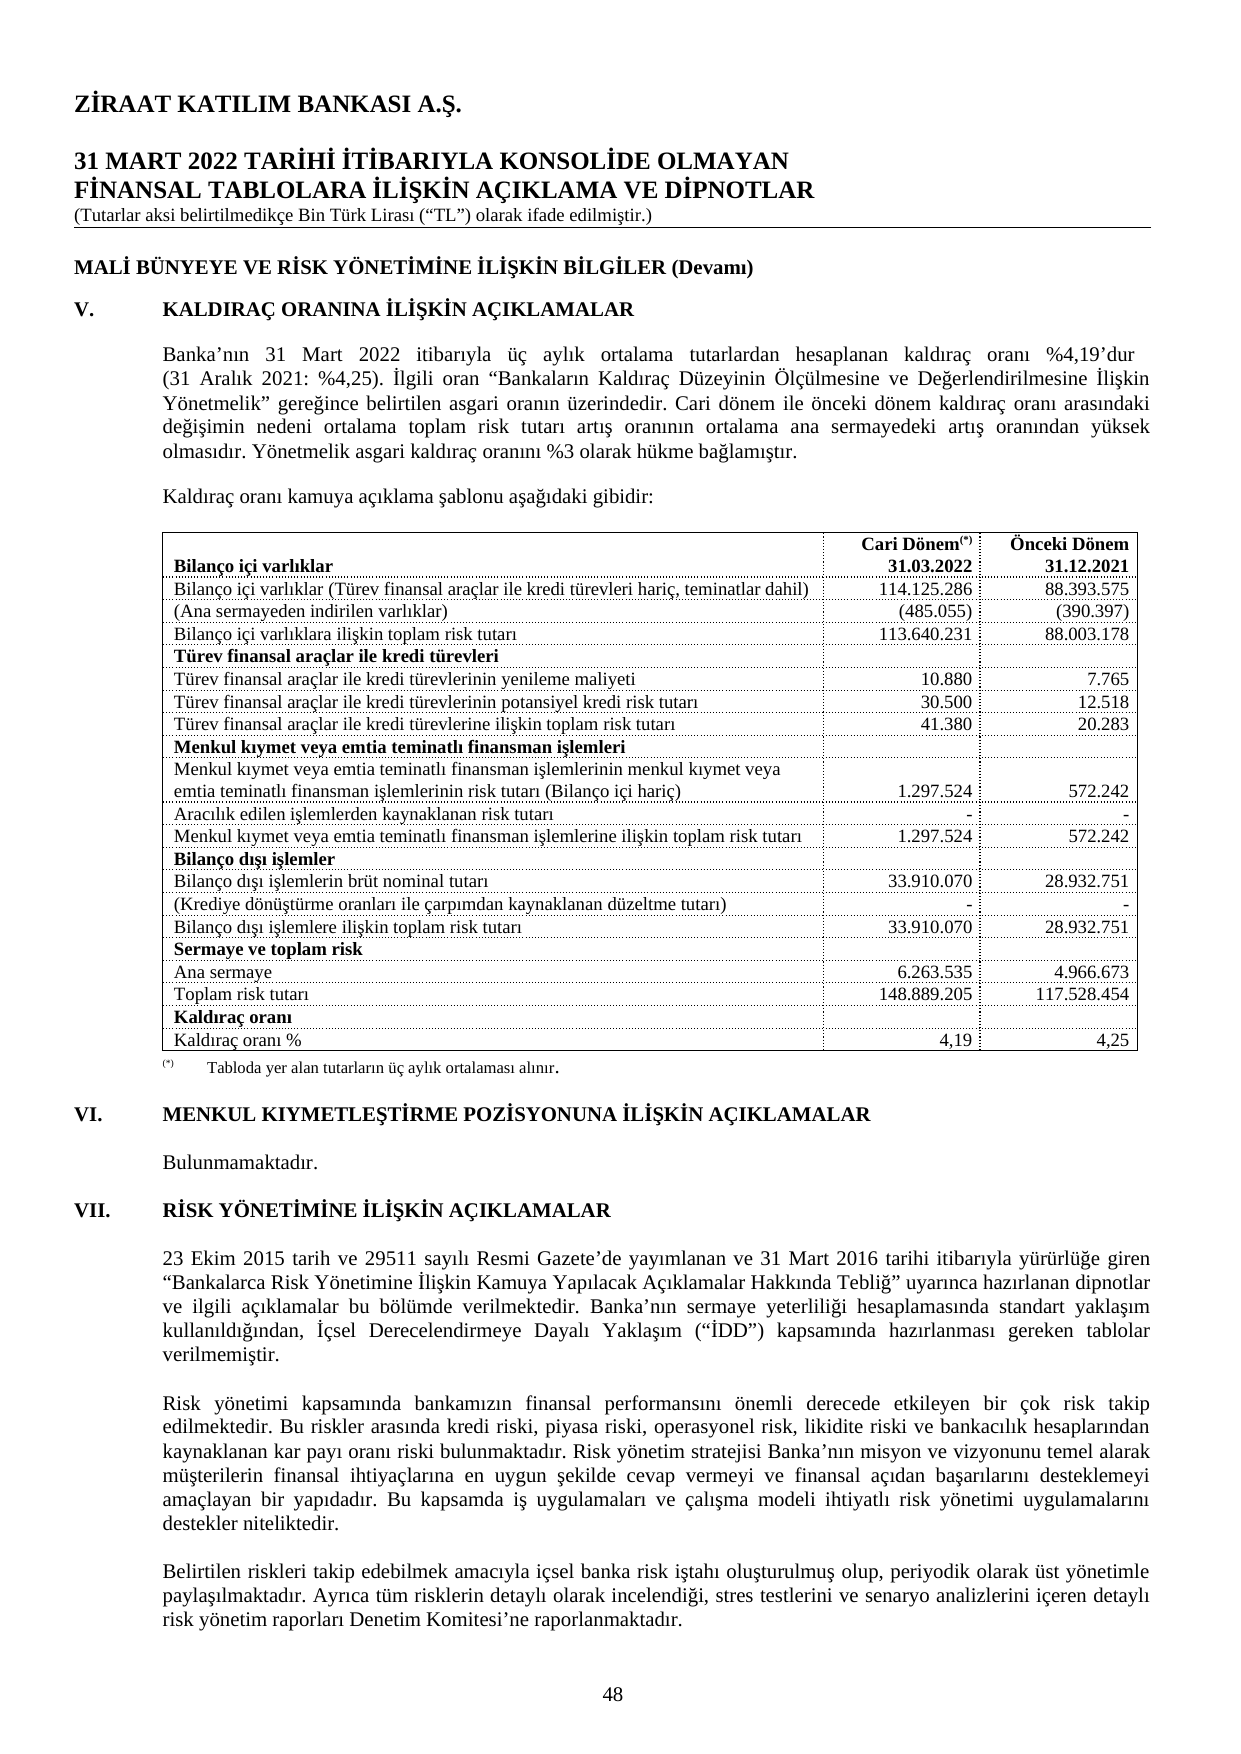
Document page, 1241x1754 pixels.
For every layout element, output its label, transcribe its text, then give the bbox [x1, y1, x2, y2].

text 23 Ekim 2015 tarih ve 29511 sayılı Resmi Gazete’de yayımlanan ve 31 Mart 2016 tarihi itibarıyla yürürlüğe giren “Bankalarca Risk Yönetimine İlişkin Kamuya Yapılacak Açıklamalar Hakkında Tebliğ” uyarınca hazırlanan dipnotlar ve ilgili açıklamalar bu bölümde verilmektedir. Banka’nın sermaye yeterliliği hesaplamasında standart yaklaşım kullanıldığından, İçsel Derecelendirmeye Dayalı Yaklaşım (“İDD”) kapsamında hazırlanması gereken tablolar verilmemiştir. [162, 1246, 1152, 1366]
text MALİ BÜNYEYE VE RİSK YÖNETİMİNE İLİŞKİN BİLGİLER (Devamı) [74, 255, 1152, 279]
text VI. MENKUL KIYMETLEŞTİRME POZİSYONUNA İLİŞKİN AÇIKLAMALAR [74, 1102, 1152, 1126]
text Belirtilen riskleri takip edebilmek amacıyla içsel banka risk iştahı oluşturulmuş olup, periyodik olarak üst yönetimle paylaşılmaktadır. Ayrıca tüm risklerin detaylı olarak incelendiği, stres testlerini ve senaryo analizlerini içeren detaylı risk yönetim raporları Denetim Komitesi’ne raporlanmaktadır. [162, 1559, 1152, 1631]
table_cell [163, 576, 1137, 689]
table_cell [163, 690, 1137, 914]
text Bulunmamaktadır. [162, 1150, 1152, 1174]
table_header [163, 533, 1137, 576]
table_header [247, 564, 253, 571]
text VII. RİSK YÖNETİMİNE İLİŞKİN AÇIKLAMALAR [74, 1198, 1152, 1222]
text Banka’nın 31 Mart 2022 itibarıyla üç aylık ortalama tutarlardan hesaplanan kaldıraç oranı %4,19’dur (31 Aralık 2021: %4,25). İlgili oran “Bankaların Kaldıraç Düzeyinin Ölçülmesine ve Değerlendirilmesine İlişkin Yönetmelik” gereğince belirtilen asgari oranın üzerindedir. Cari dönem ile önceki dönem kaldıraç oranı arasındaki değişimin nedeni ortalama toplam risk tutarı artış oranının ortalama ana sermayedeki artış oranından yüksek olmasıdır. Yönetmelik asgari kaldıraç oranını %3 olarak hükme bağlamıştır. [162, 342, 1152, 463]
text Kaldıraç oranı kamuya açıklama şablonu aşağıdaki gibidir: [162, 484, 1152, 508]
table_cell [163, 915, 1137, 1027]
text (*) Tabloda yer alan tutarların üç aylık ortalaması alınır. [162, 1053, 1152, 1078]
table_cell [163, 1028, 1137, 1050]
text V. KALDIRAÇ ORANINA İLİŞKİN AÇIKLAMALAR [74, 297, 1152, 321]
text Risk yönetimi kapsamında bankamızın finansal performansını önemli derecede etkileyen bir çok risk takip edilmektedir. Bu riskler arasında kredi riski, piyasa riski, operasyonel risk, likidite riski ve bankacılık hesaplarından kaynaklanan kar payı oranı riski bulunmaktadır. Risk yönetim stratejisi Banka’nın misyon ve vizyonunu temel alarak müşterilerin finansal ihtiyaçlarına en uygun şekilde cevap vermeyi ve finansal açıdan başarılarını desteklemeyi amaçlayan bir yapıdadır. Bu kapsamda iş uygulamaları ve çalışma modeli ihtiyatlı risk yönetimi uygulamalarını destekler niteliktedir. [162, 1390, 1152, 1535]
